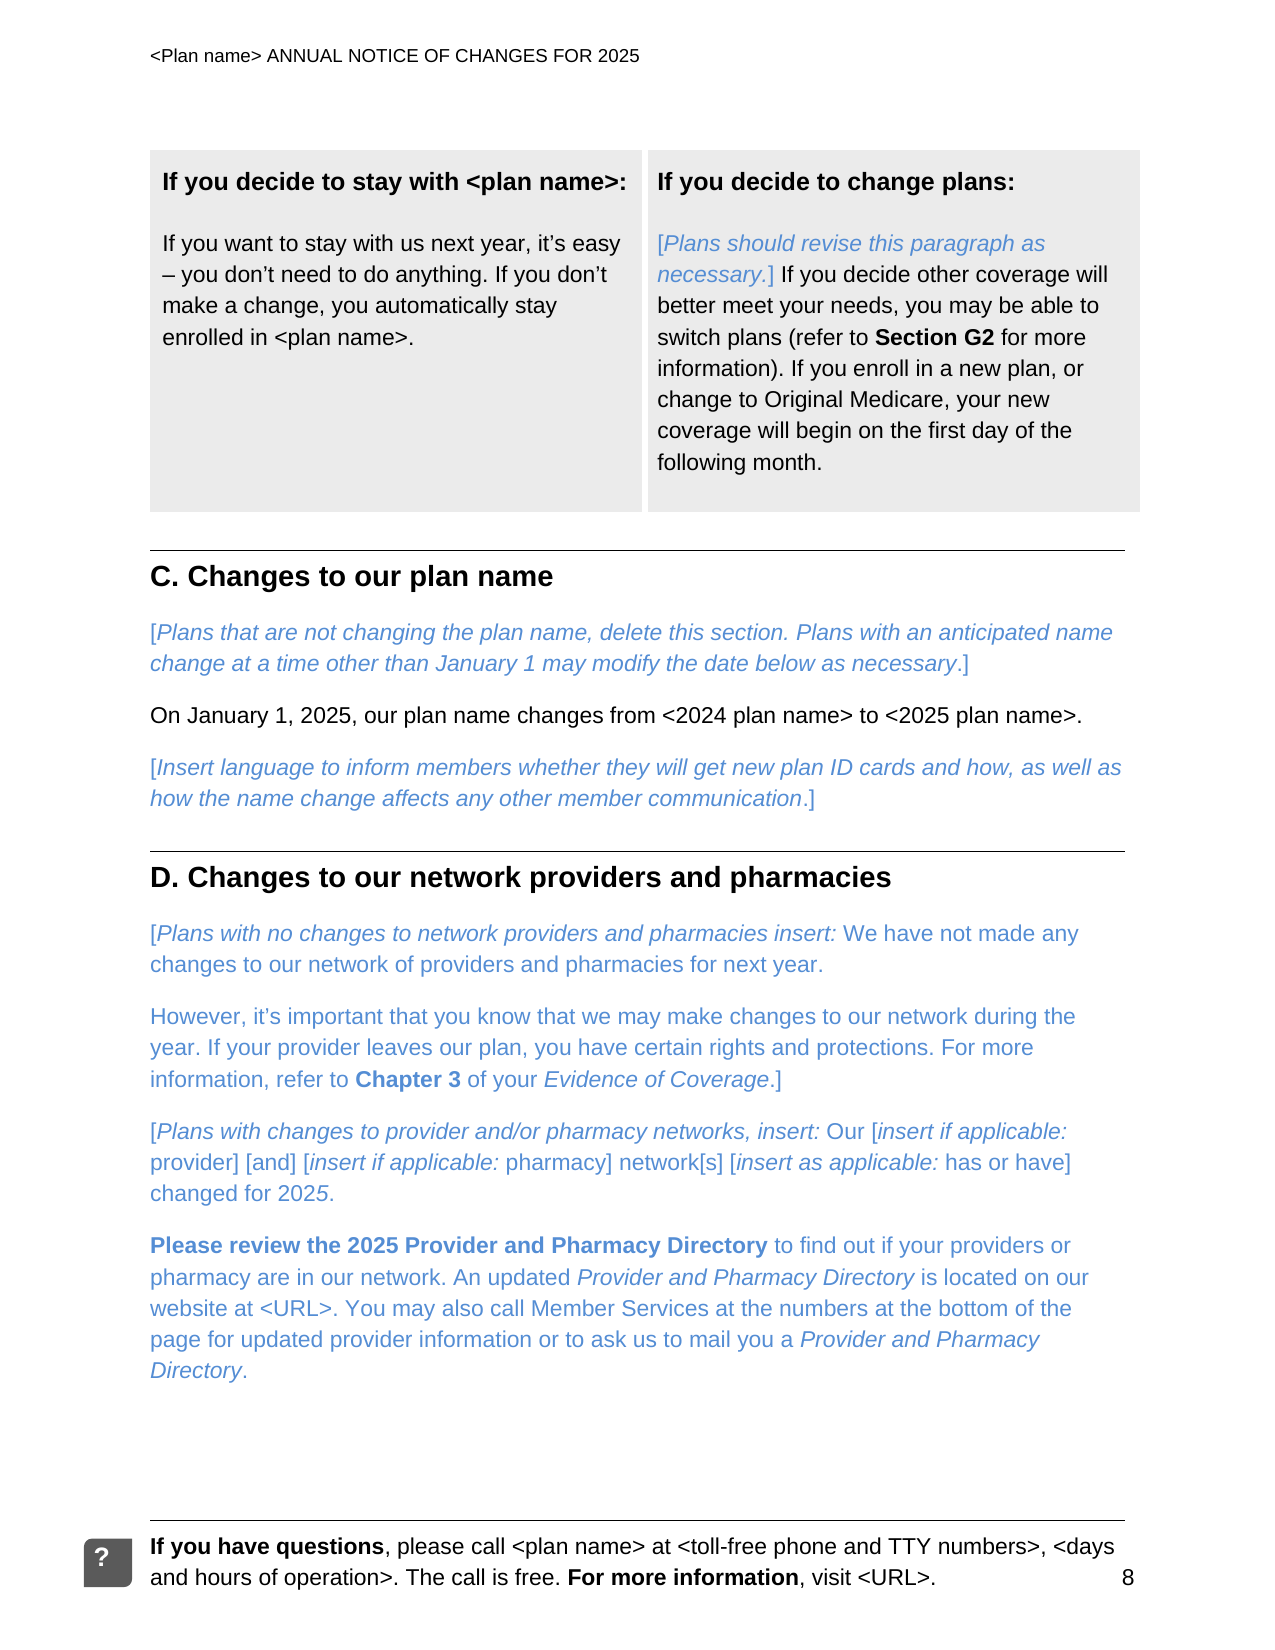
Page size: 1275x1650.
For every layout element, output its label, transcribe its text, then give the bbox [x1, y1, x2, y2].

text [Plans with no changes to network providers and pharmacies insert: We have not made any changes to our network of providers and pharmacies for next year. [150, 916, 1125, 979]
text [Plans that are not changing the plan name, delete this section. Plans with an anticipated name change at a time other than January 1 may modify the date below as necessary.] [150, 615, 1125, 678]
text However, it’s important that you know that we may make changes to our network during the year. If your provider leaves our plan, you have certain rights and protections. For more information, refer to Chapter 3 of your Evidence of Coverage.] [150, 999, 1125, 1093]
table_cell If you want to stay with us next year, it’s easy – you don’t need to do anything. If you don’t make a change, you automatically stay enrolled in <plan name>. [150, 211, 642, 512]
subtitle Changes to our network providers and pharmacies [150, 852, 1125, 895]
table_header If you decide to stay with <plan name>: [150, 150, 642, 211]
text On January 1, 2025, our plan name changes from <2024 plan name> to <2025 plan name>. [150, 698, 1125, 730]
text [Insert language to inform members whether they will get new plan ID cards and how, as well as how the name change affects any other member communication.] [150, 751, 1125, 813]
text [Plans with changes to provider and/or pharmacy networks, insert: Our [insert if applicable: provider] [and] [insert if applicable: pharmacy] network[s] [insert as applicable: has or have] changed for 2025. [150, 1114, 1125, 1208]
table_cell [Plans should revise this paragraph as necessary.] If you decide other coverage will better meet your needs, you may be able to switch plans (refer to Section G2 for more information). If you enroll in a new plan, or change to Original Medicare, your new coverage will begin on the first day of the following month. [648, 211, 1140, 512]
subtitle Changes to our plan name [150, 551, 1125, 594]
table_header If you decide to change plans: [648, 150, 1140, 211]
text Please review the 2025 Provider and Pharmacy Directory to find out if your providers or pharmacy are in our network. An updated Provider and Pharmacy Directory is located on our website at <URL>. You may also call Member Services at the numbers at the bottom of the page for updated provider information or to ask us to mail you a Provider and Pharmacy Directory. [150, 1229, 1125, 1385]
